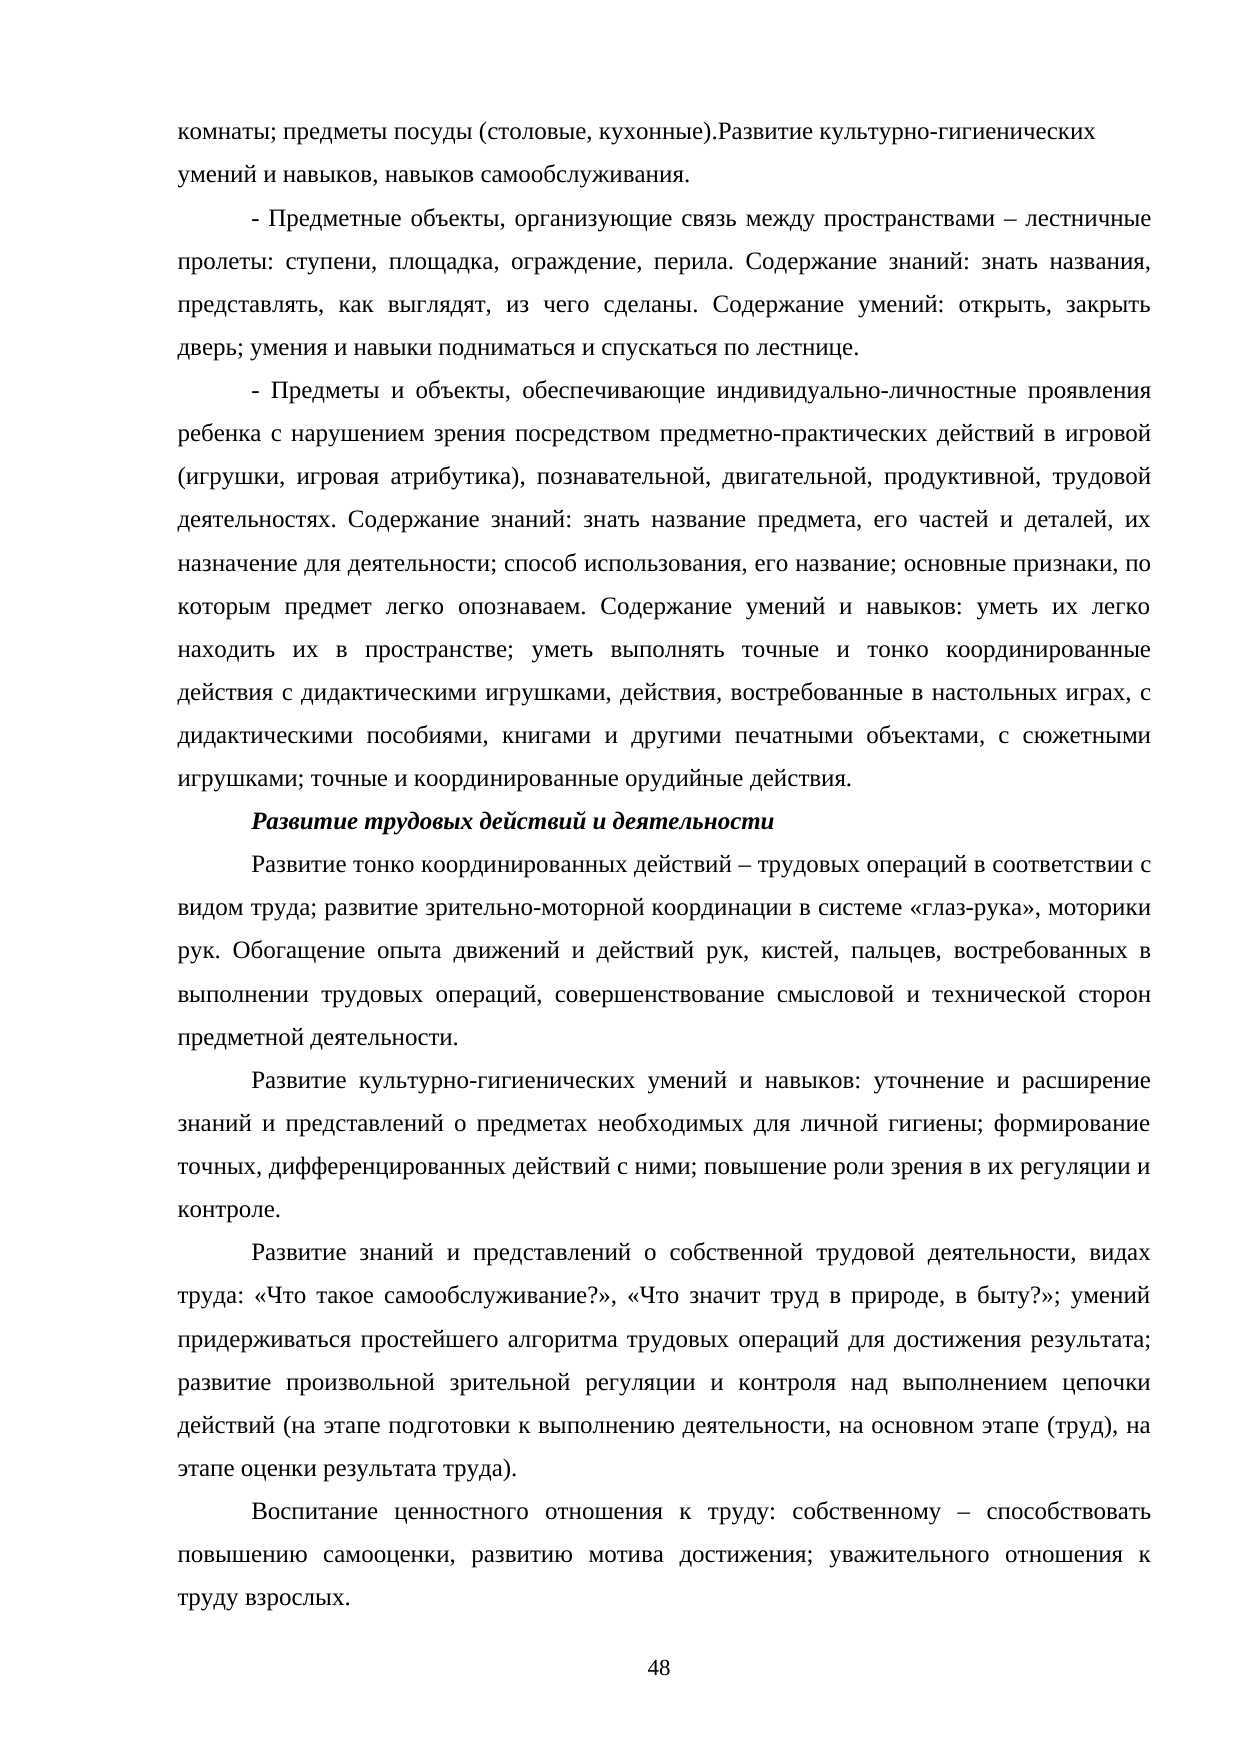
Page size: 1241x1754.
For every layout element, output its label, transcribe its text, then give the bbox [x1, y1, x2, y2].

text комнаты; предметы посуды (столовые, кухонные).Развитие культурно-гигиенических умений и навыков, навыков самообслуживания. [177, 116, 1151, 188]
text Воспитание ценностного отношения к труду: собственному – способствовать повышению самооценки, развитию мотива достижения; уважительного отношения к труду взрослых. [177, 1496, 1152, 1611]
subtitle Развитие трудовых действий и деятельности [251, 806, 1176, 835]
text Развитие культурно-гигиенических умений и навыков: уточнение и расширение знаний и представлений о предметах необходимых для личной гигиены; формирование точных, дифференцированных действий с ними; повышение роли зрения в их регуляции и контроле. [177, 1065, 1152, 1223]
list Предметные объекты, организующие связь между пространствами – лестничные пролеты: ступени, площадка, ограждение, перила. Содержание знаний: знать названия, представлять, как выглядят, из чего сделаны. Содержание умений: открыть, закрыть дверь; умения и навыки подниматься и спускаться по лестнице. [177, 203, 1152, 361]
text Развитие тонко координированных действий – трудовых операций в соответствии с видом труда; развитие зрительно-моторной координации в системе «глаз-рука», моторики рук. Обогащение опыта движений и действий рук, кистей, пальцев, востребованных в выполнении трудовых операций, совершенствование смысловой и технической сторон предметной деятельности. [177, 849, 1152, 1051]
text Развитие знаний и представлений о собственной трудовой деятельности, видах труда: «Что такое самообслуживание?», «Что значит труд в природе, в быту?»; умений придерживаться простейшего алгоритма трудовых операций для достижения результата; развитие произвольной зрительной регуляции и контроля над выполнением цепочки действий (на этапе подготовки к выполнению деятельности, на основном этапе (труд), на этапе оценки результата труда). [177, 1237, 1152, 1482]
list Предметы и объекты, обеспечивающие индивидуально-личностные проявления ребенка с нарушением зрения посредством предметно-практических действий в игровой (игрушки, игровая атрибутика), познавательной, двигательной, продуктивной, трудовой деятельностях. Содержание знаний: знать название предмета, его частей и деталей, их назначение для деятельности; способ использования, его название; основные признаки, по которым предмет легко опознаваем. Содержание умений и навыков: уметь их легко находить их в пространстве; уметь выполнять точные и тонко координированные действия с дидактическими игрушками, действия, востребованные в настольных играх, с дидактическими пособиями, книгами и другими печатными объектами, с сюжетными игрушками; точные и координированные орудийные действия. [177, 375, 1152, 792]
